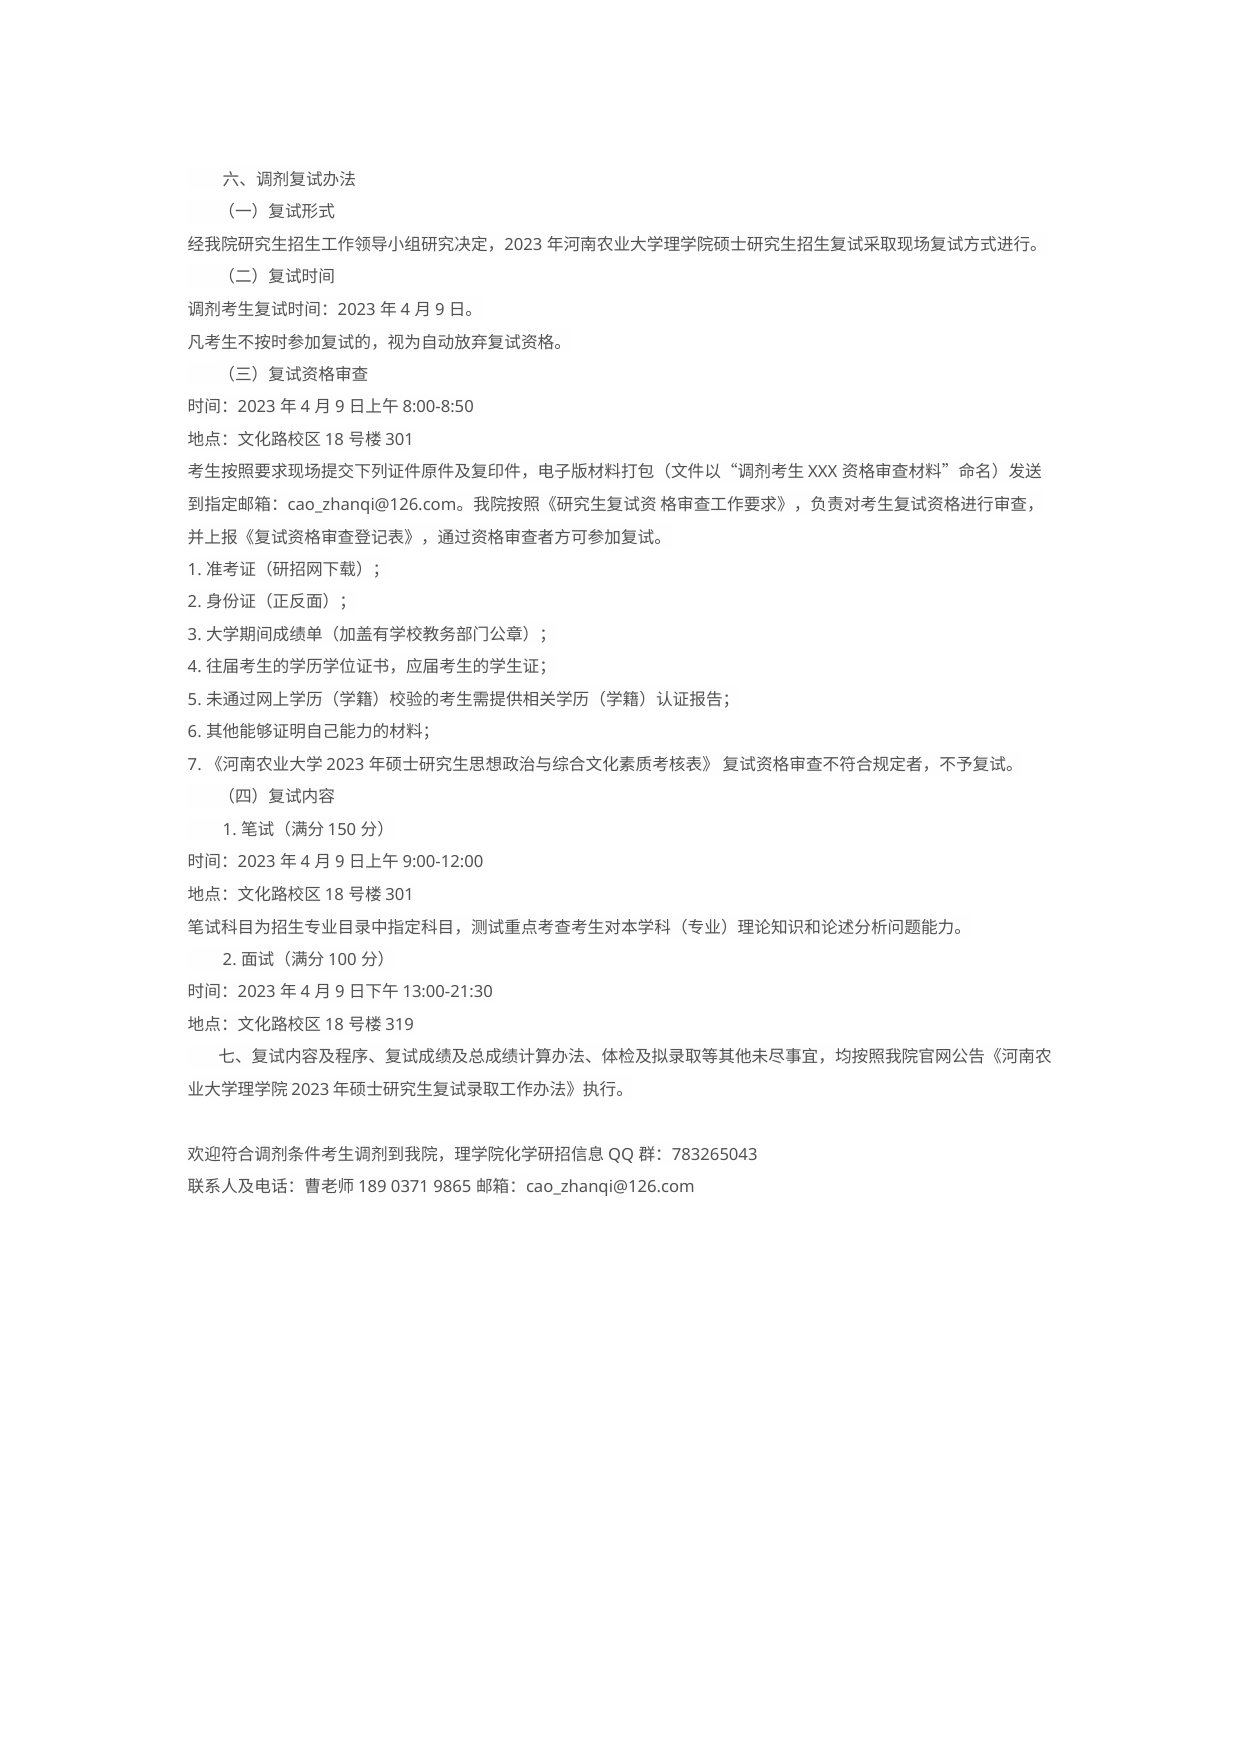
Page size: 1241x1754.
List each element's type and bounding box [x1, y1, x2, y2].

text [187, 162, 1053, 1202]
